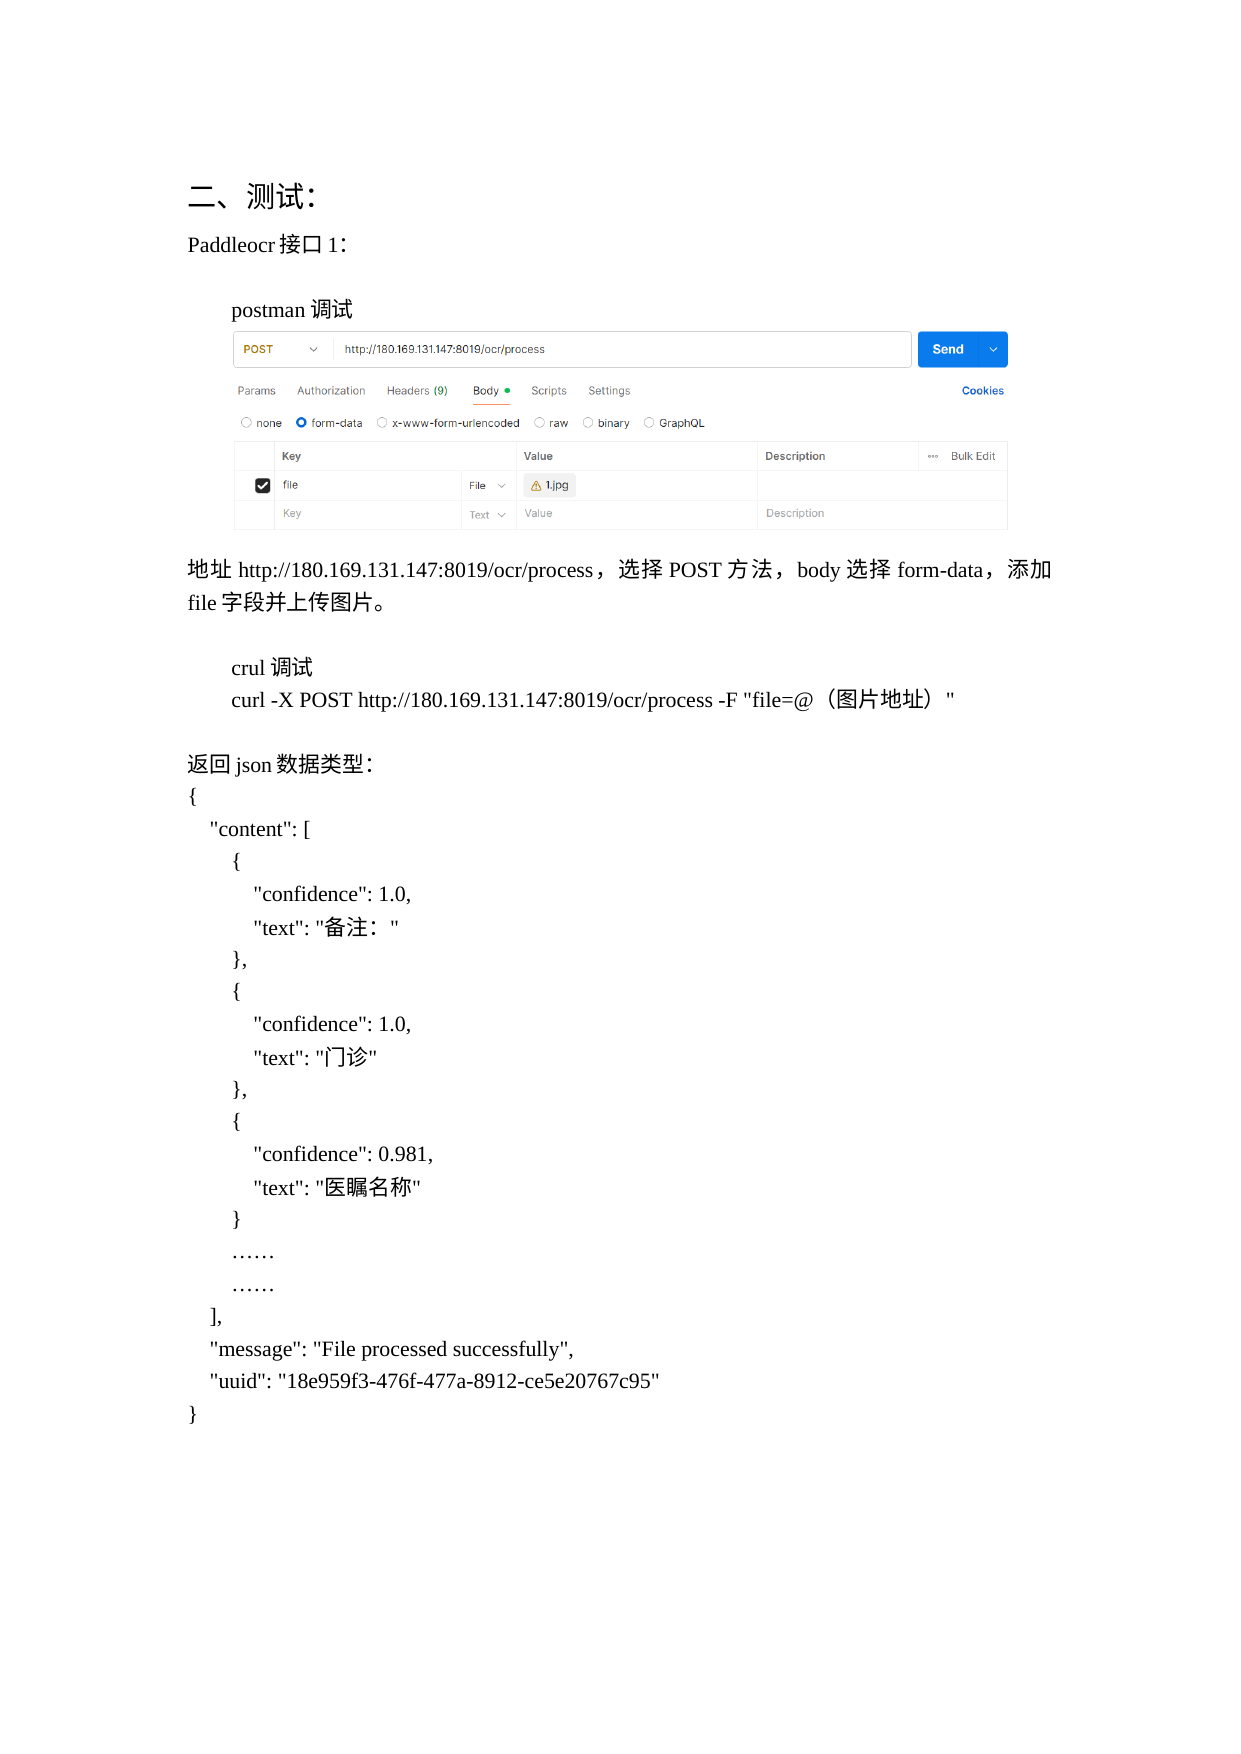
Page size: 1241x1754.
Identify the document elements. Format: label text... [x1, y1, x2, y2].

text curl -X POST http://180.169.131.147:8019/ocr/process -F "file=@（图片地址）" [187, 682, 1053, 714]
text { [187, 779, 1053, 812]
text 返回json数据类型： [187, 747, 1053, 779]
text "message": "File processed successfully", [187, 1332, 1053, 1364]
text { [187, 974, 1053, 1007]
text } [187, 1202, 1053, 1234]
text …… [187, 1234, 1053, 1267]
text { [187, 844, 1053, 877]
picture [223, 324, 1017, 547]
text crul调试 [187, 649, 1053, 682]
text "confidence": 1.0, [187, 1007, 1053, 1039]
text postman调试 [187, 292, 1053, 324]
text }, [187, 942, 1053, 974]
text { [187, 1104, 1053, 1137]
text } [187, 1397, 1053, 1429]
text "content": [ [187, 812, 1053, 844]
text 二、测试： [187, 162, 1053, 227]
text "text": "医瞩名称" [187, 1169, 1053, 1202]
text "text": "备注：" [187, 909, 1053, 942]
text "text": "门诊" [187, 1039, 1053, 1072]
text "confidence": 1.0, [187, 877, 1053, 909]
text "confidence": 0.981, [187, 1137, 1053, 1169]
text …… [187, 1267, 1053, 1299]
text Paddleocr接口1： [187, 227, 1053, 259]
text }, [187, 1072, 1053, 1104]
text ], [187, 1299, 1053, 1332]
text "uuid": "18e959f3-476f-477a-8912-ce5e20767c95" [187, 1364, 1053, 1397]
text 地址http://180.169.131.147:8019/ocr/process，选择POST方法，body选择form-data，添加file字段并上传图片。 [187, 552, 1053, 617]
